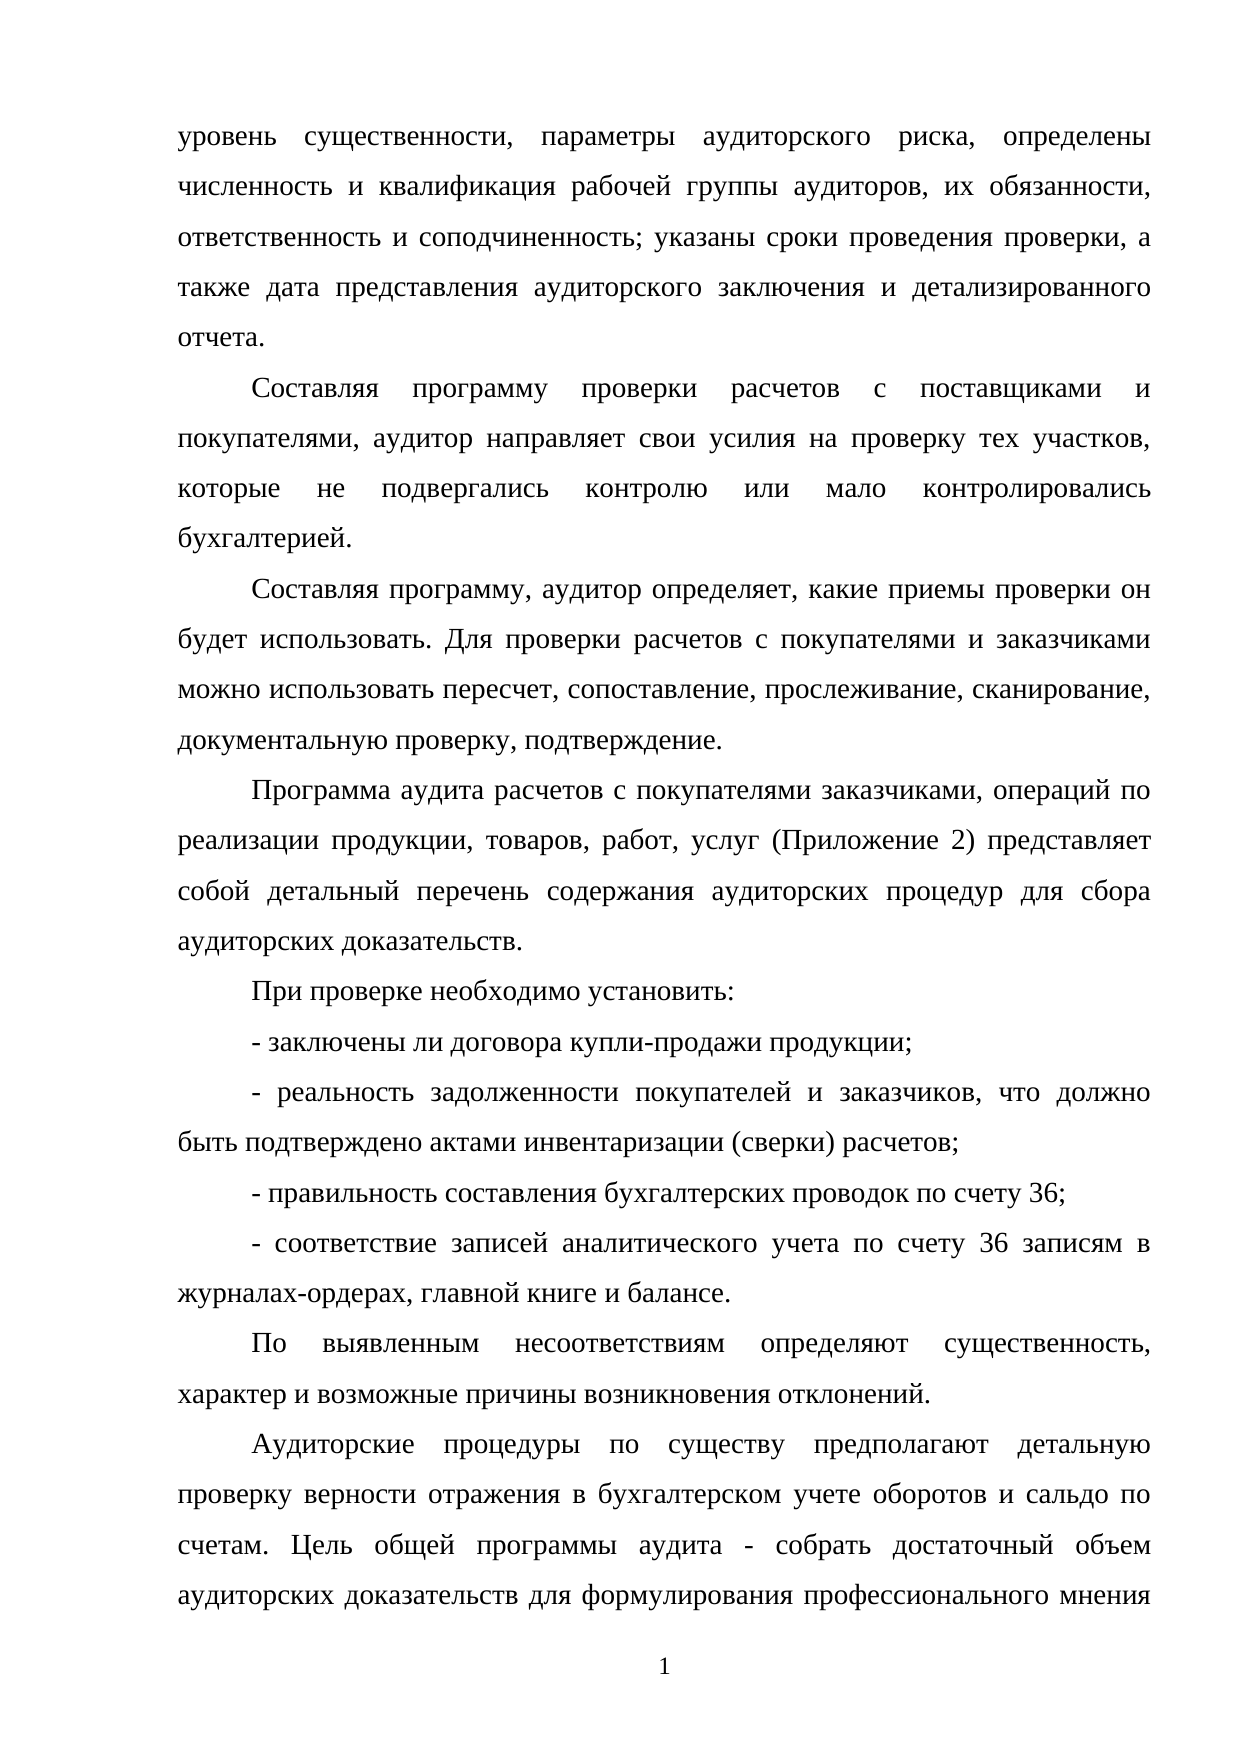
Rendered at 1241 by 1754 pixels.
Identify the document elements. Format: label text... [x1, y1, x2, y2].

text - заключены ли договора купли-продажи продукции; [177, 1024, 1152, 1057]
text Составляя программу, аудитор определяет, какие приемы проверки он будет использовать. Для проверки расчетов с покупателями и заказчиками можно использовать пересчет, сопоставление, прослеживание, сканирование, документальную проверку, подтверждение. [177, 571, 1152, 755]
text При проверке необходимо установить: [177, 973, 1152, 1007]
text Программа аудита расчетов с покупателями заказчиками, операций по реализации продукции, товаров, работ, услуг (Приложение 2) представляет собой детальный перечень содержания аудиторских процедур для сбора аудиторских доказательств. [177, 772, 1152, 957]
text Составляя программу проверки расчетов с поставщиками и покупателями, аудитор направляет свои усилия на проверку тех участков, которые не подвергались контролю или мало контролировались бухгалтерией. [177, 370, 1152, 554]
text - реальность задолженности покупателей и заказчиков, что должно быть подтверждено актами инвентаризации (сверки) расчетов; [177, 1074, 1152, 1158]
text - правильность составления бухгалтерских проводок по счету 36; [177, 1175, 1152, 1208]
text - соответствие записей аналитического учета по счету 36 записям в журналах-ордерах, главной книге и балансе. [177, 1225, 1152, 1309]
text По выявленным несоответствиям определяют существенность, характер и возможные причины возникновения отклонений. [177, 1326, 1152, 1409]
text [177, 118, 1152, 353]
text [177, 1426, 1152, 1611]
